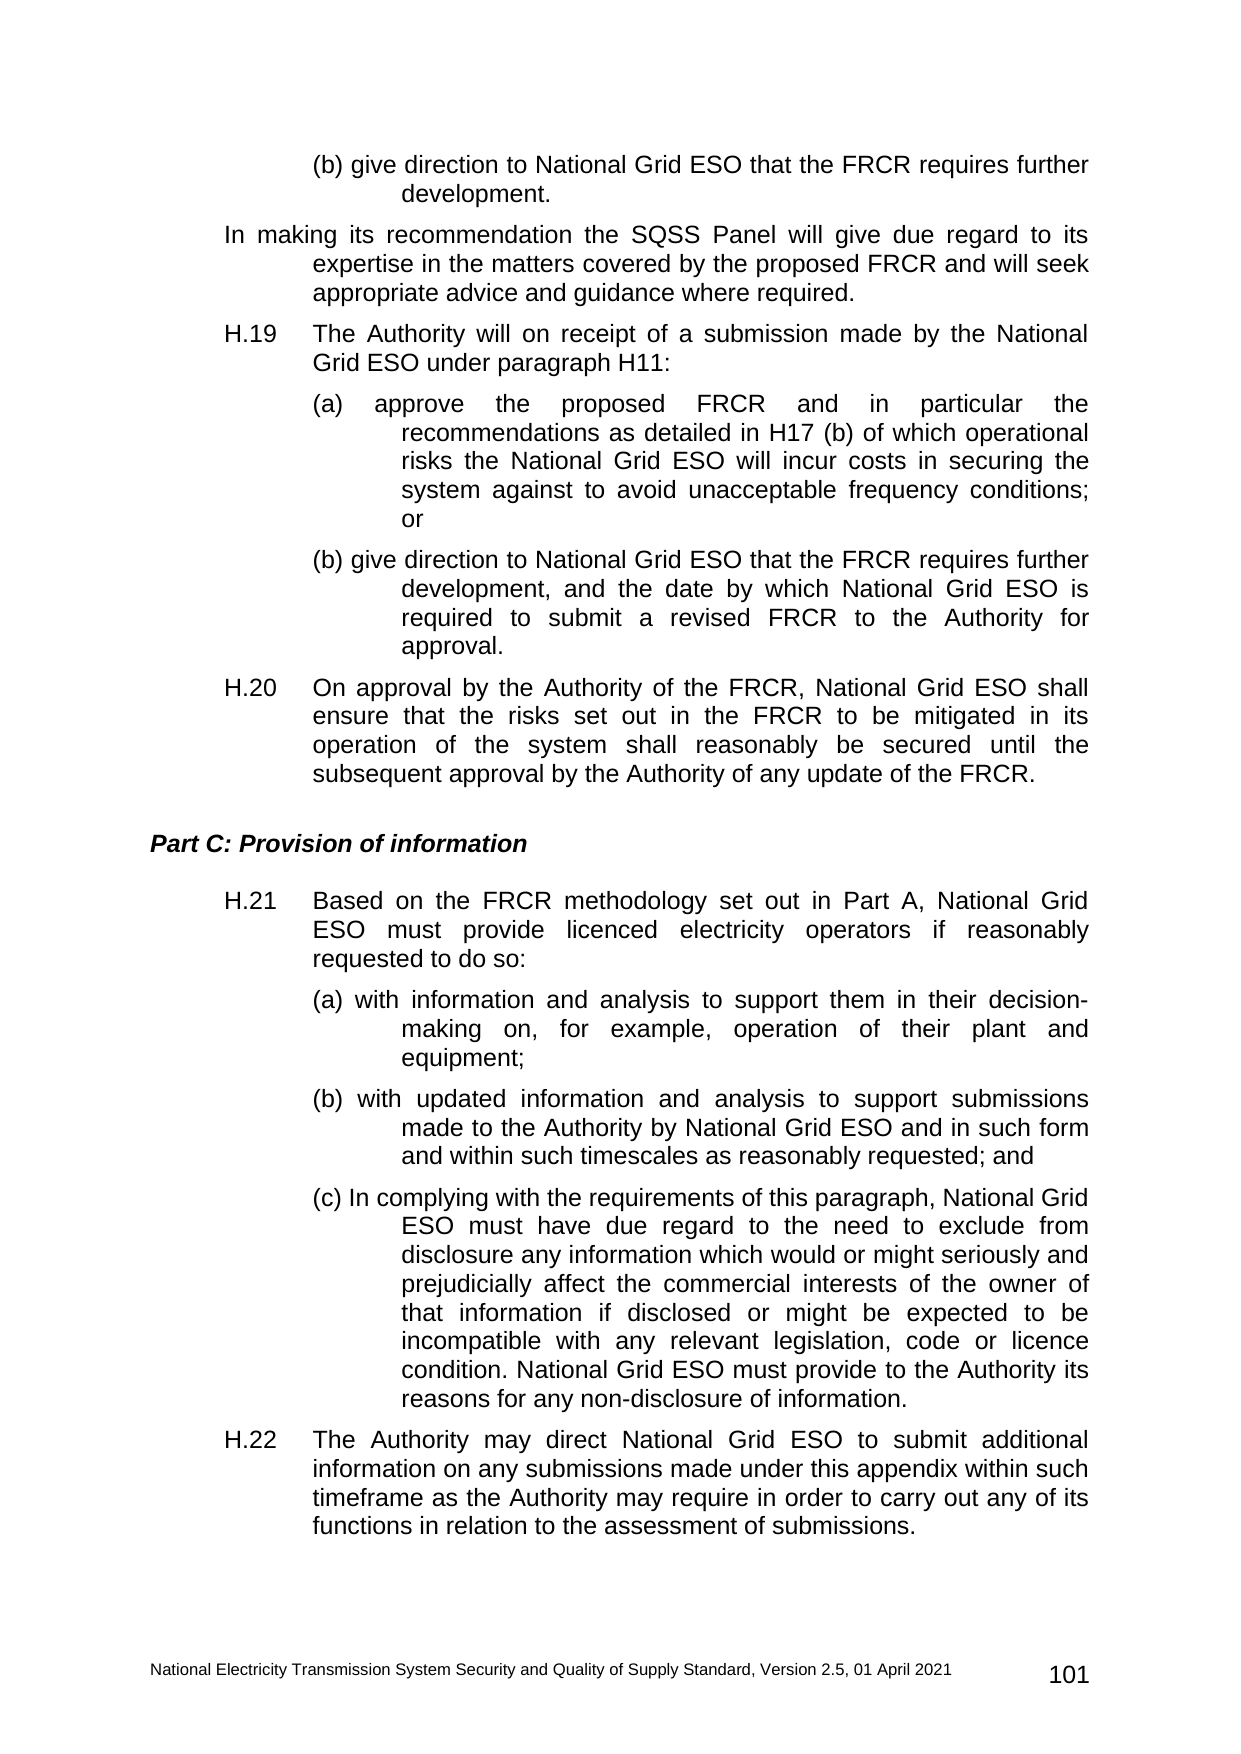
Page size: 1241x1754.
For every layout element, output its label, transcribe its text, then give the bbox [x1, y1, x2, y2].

list H.21 Based on the FRCR methodology set out in Part A, National Grid ESO must provide licenced electricity operators if reasonably requested to do so: [224, 886, 1090, 972]
list H.19 The Authority will on receipt of a submission made by the National Grid ESO under paragraph H11: [224, 319, 1090, 376]
list (b) with updated information and analysis to support submissions made to the Authority by National Grid ESO and in such form and within such timescales as reasonably requested; and [312, 1084, 1090, 1170]
list H.20 On approval by the Authority of the FRCR, National Grid ESO shall ensure that the risks set out in the FRCR to be mitigated in its operation of the system shall reasonably be secured until the subsequent approval by the Authority of any update of the FRCR. [224, 672, 1090, 787]
list (a) with information and analysis to support them in their decision-making on, for example, operation of their plant and equipment; [312, 985, 1090, 1071]
text Part C: Provision of information [150, 829, 1090, 857]
list In making its recommendation the SQSS Panel will give due regard to its expertise in the matters covered by the proposed FRCR and will seek appropriate advice and guidance where required. [224, 220, 1090, 306]
list (b) give direction to National Grid ESO that the FRCR requires further development, and the date by which National Grid ESO is required to submit a revised FRCR to the Authority for approval. [312, 545, 1090, 660]
list H.22 The Authority may direct National Grid ESO to submit additional information on any submissions made under this appendix within such timeframe as the Authority may require in order to carry out any of its functions in relation to the assessment of submissions. [224, 1425, 1090, 1540]
list (c) In complying with the requirements of this paragraph, National Grid ESO must have due regard to the need to exclude from disclosure any information which would or might seriously and prejudicially affect the commercial interests of the owner of that information if disclosed or might be expected to be incompatible with any relevant legislation, code or licence condition. National Grid ESO must provide to the Authority its reasons for any non-disclosure of information. [312, 1182, 1090, 1412]
list (a) approve the proposed FRCR and in particular the recommendations as detailed in H17 (b) of which operational risks the National Grid ESO will incur costs in securing the system against to avoid unacceptable frequency conditions; or [312, 389, 1090, 532]
list (b) give direction to National Grid ESO that the FRCR requires further development. [312, 150, 1090, 207]
